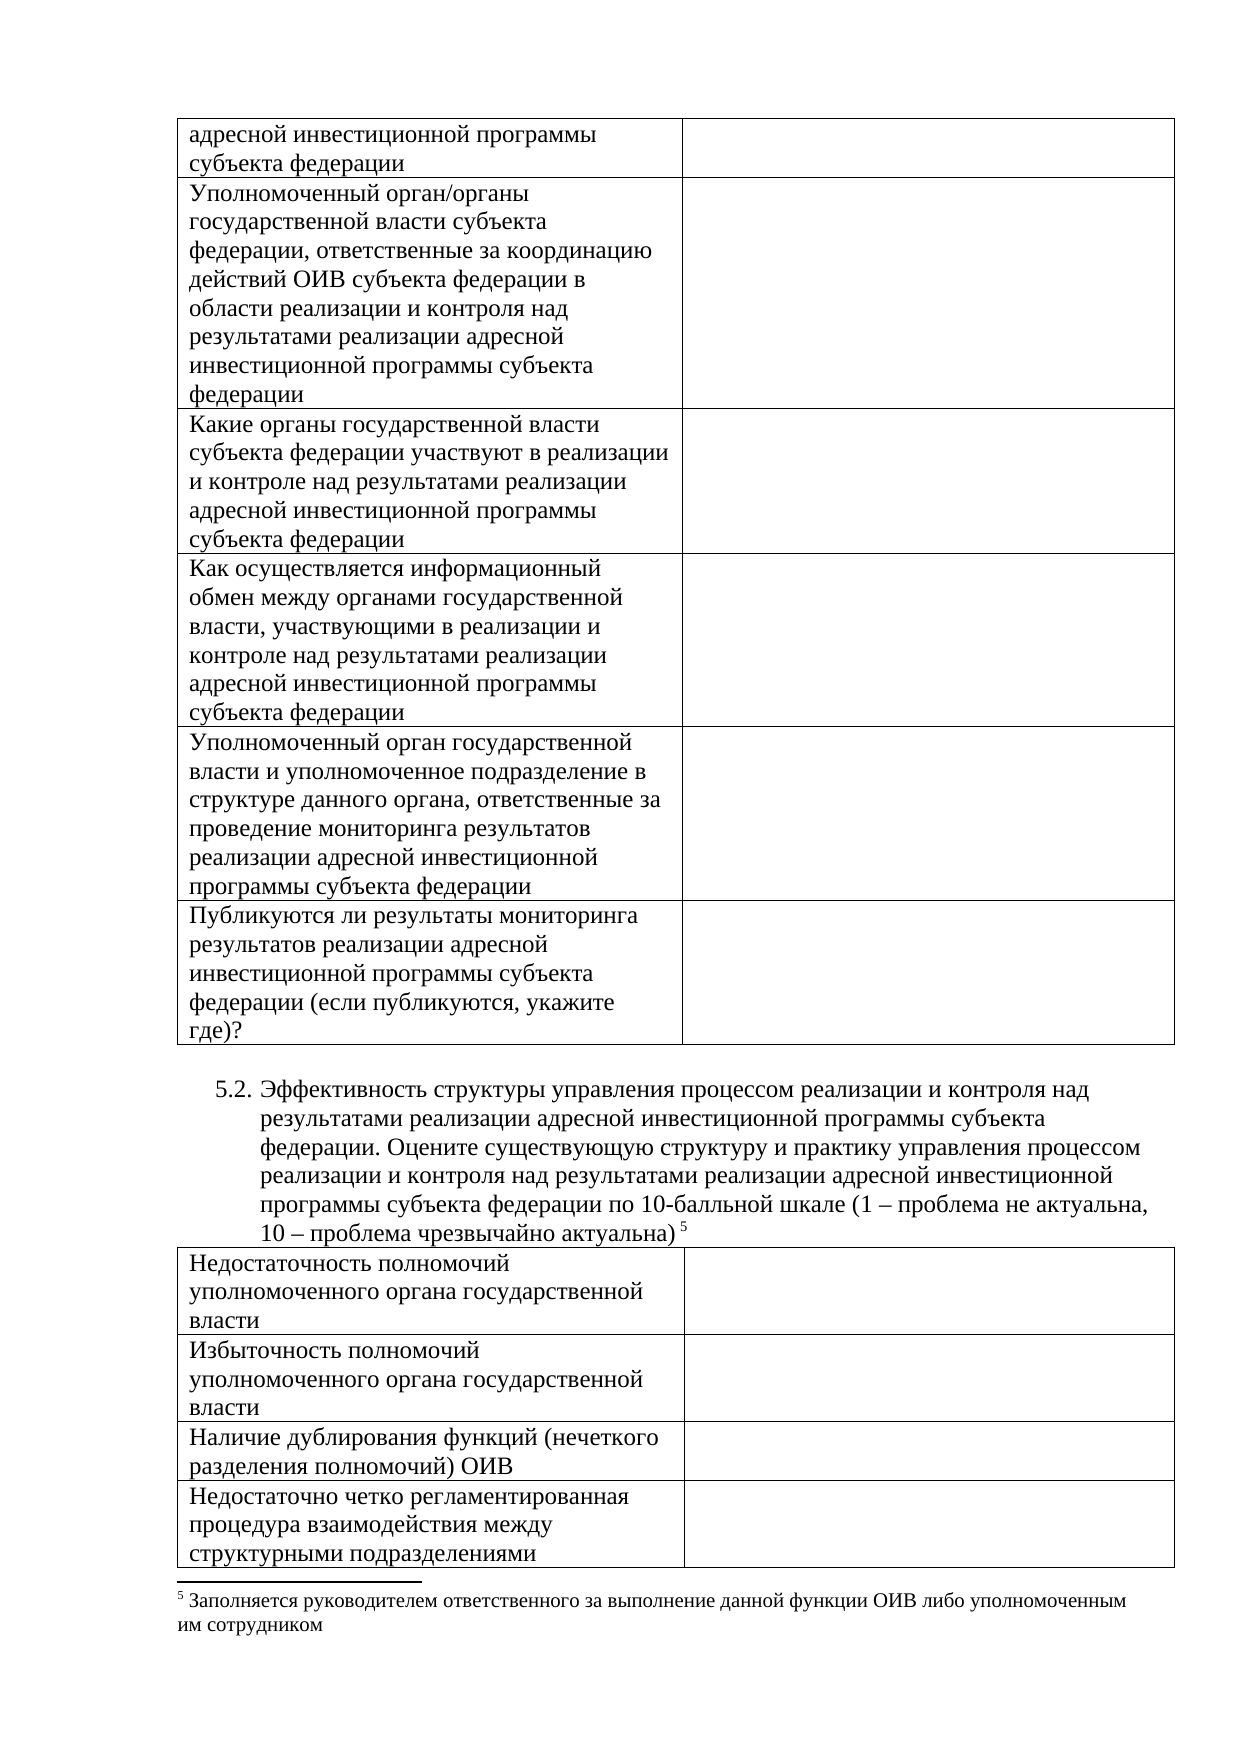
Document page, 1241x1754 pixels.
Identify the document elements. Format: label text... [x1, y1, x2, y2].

table_cell Избыточность полномочий уполномоченного органа государственной власти [178, 1335, 684, 1421]
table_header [178, 119, 682, 177]
table_cell [683, 178, 1174, 408]
table_cell [683, 727, 1174, 899]
list Эффективность структуры управления процессом реализации и контроля над результатами реализации адресной инвестиционной программы субъекта федерации. Оцените существующую структуру и практику управления процессом реализации и контроля над результатами реализации адресной инвестиционной программы субъекта федерации по 10-балльной шкале (1 – проблема не актуальна, 10 – проблема чрезвычайно актуальна) [215, 1074, 1152, 1247]
table_header Недостаточность полномочий уполномоченного органа государственной власти [178, 1248, 684, 1334]
table_cell [683, 901, 1174, 1044]
table_cell Как осуществляется информационный обмен между органами государственной власти, участвующими в реализации и контроле над результатами реализации адресной инвестиционной программы субъекта федерации [178, 554, 682, 726]
table_cell [685, 1422, 1174, 1480]
table_cell [683, 409, 1174, 552]
table_cell Какие органы государственной власти субъекта федерации участвуют в реализации и контроле над результатами реализации адресной инвестиционной программы субъекта федерации [178, 409, 682, 552]
table_header [685, 1248, 1174, 1334]
table_cell Публикуются ли результаты мониторинга результатов реализации адресной инвестиционной программы субъекта федерации (если публикуются, укажите где)? [178, 901, 682, 1044]
table_cell Наличие дублирования функций (нечеткого разделения полномочий) ОИВ [178, 1422, 684, 1480]
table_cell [178, 1481, 684, 1567]
table_cell Уполномоченный орган государственной власти и уполномоченное подразделение в структуре данного органа, ответственные за проведение мониторинга результатов реализации адресной инвестиционной программы субъекта федерации [178, 727, 682, 899]
table_cell [685, 1481, 1174, 1567]
table_header [683, 119, 1174, 177]
table_cell [683, 554, 1174, 726]
table_cell Уполномоченный орган/органы государственной власти субъекта федерации, ответственные за координацию действий ОИВ субъекта федерации в области реализации и контроля над результатами реализации адресной инвестиционной программы субъекта федерации [178, 178, 682, 408]
table_cell [685, 1335, 1174, 1421]
